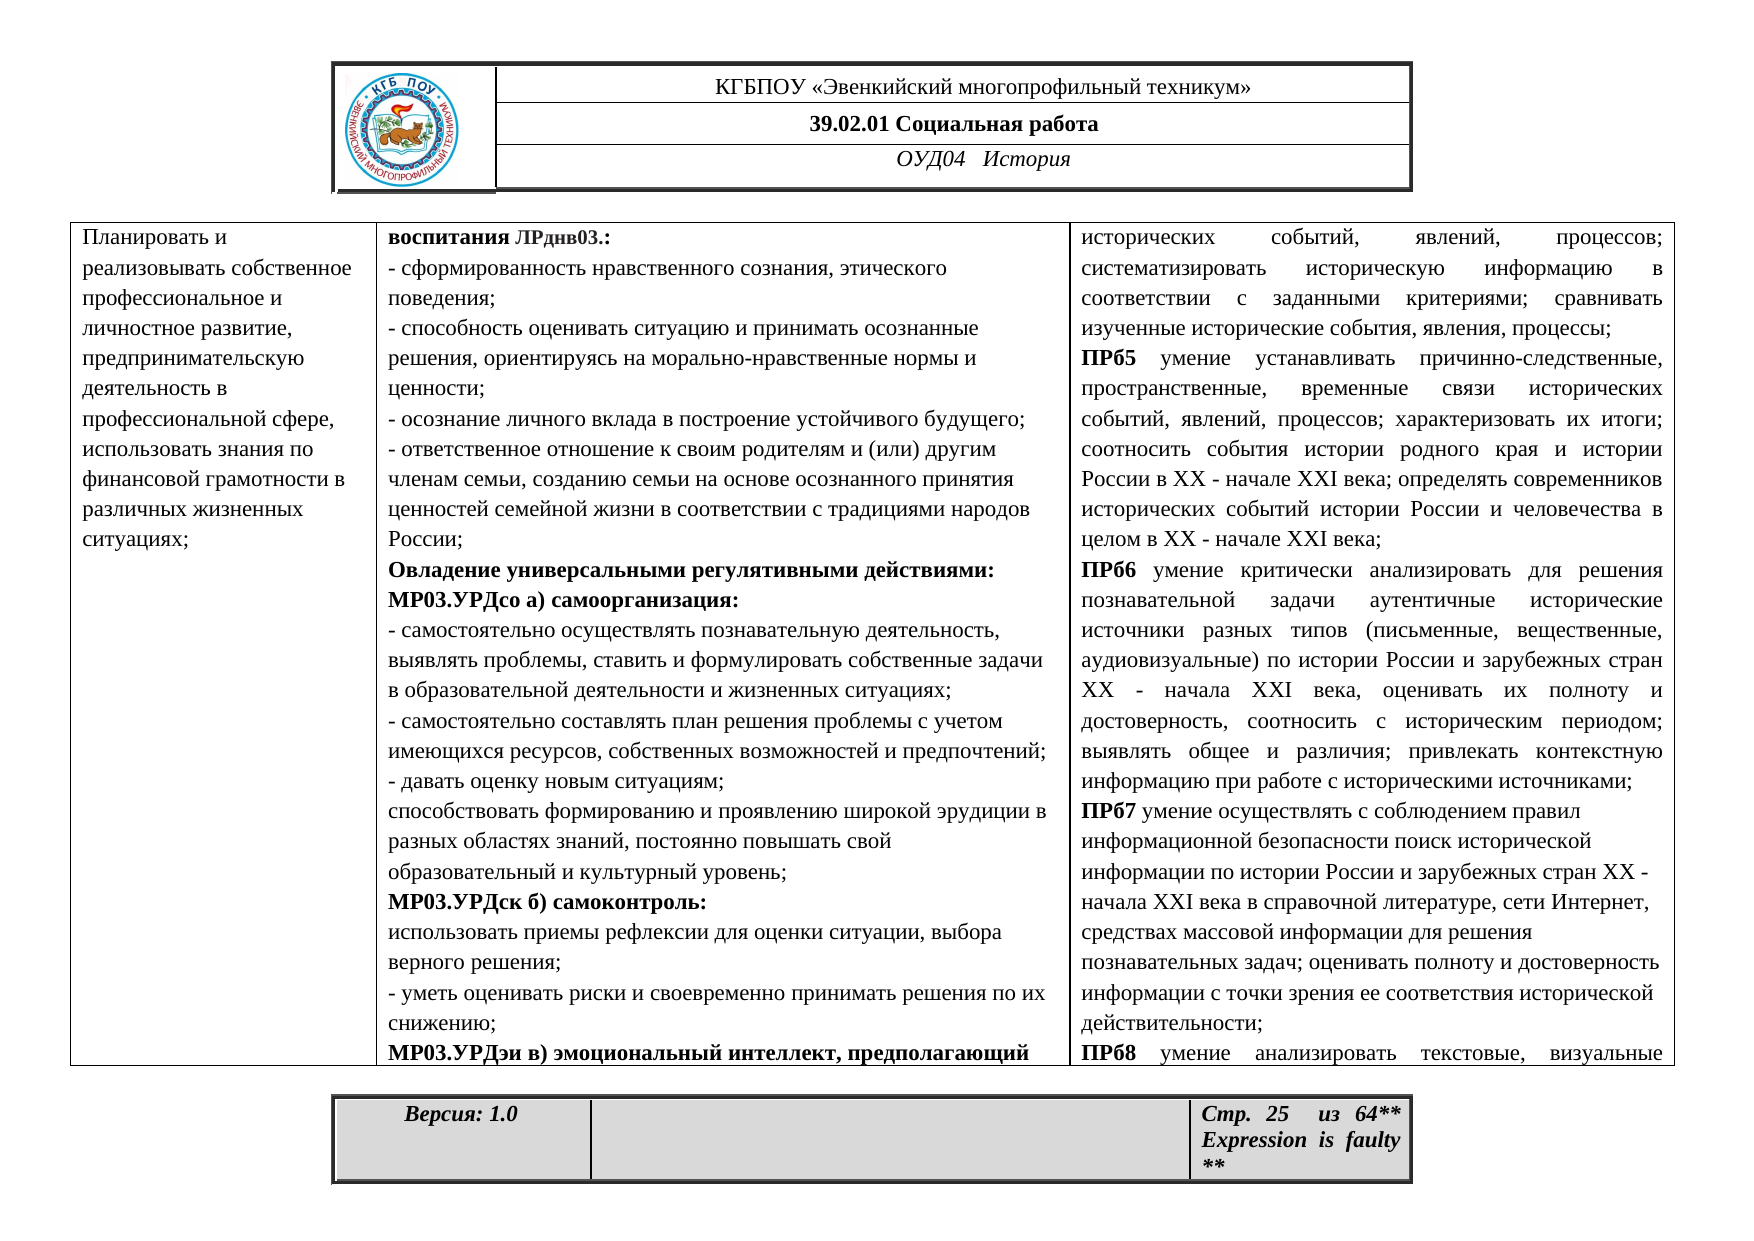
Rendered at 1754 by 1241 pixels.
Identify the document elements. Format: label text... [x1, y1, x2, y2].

picture [345, 73, 392, 121]
picture [345, 73, 459, 188]
